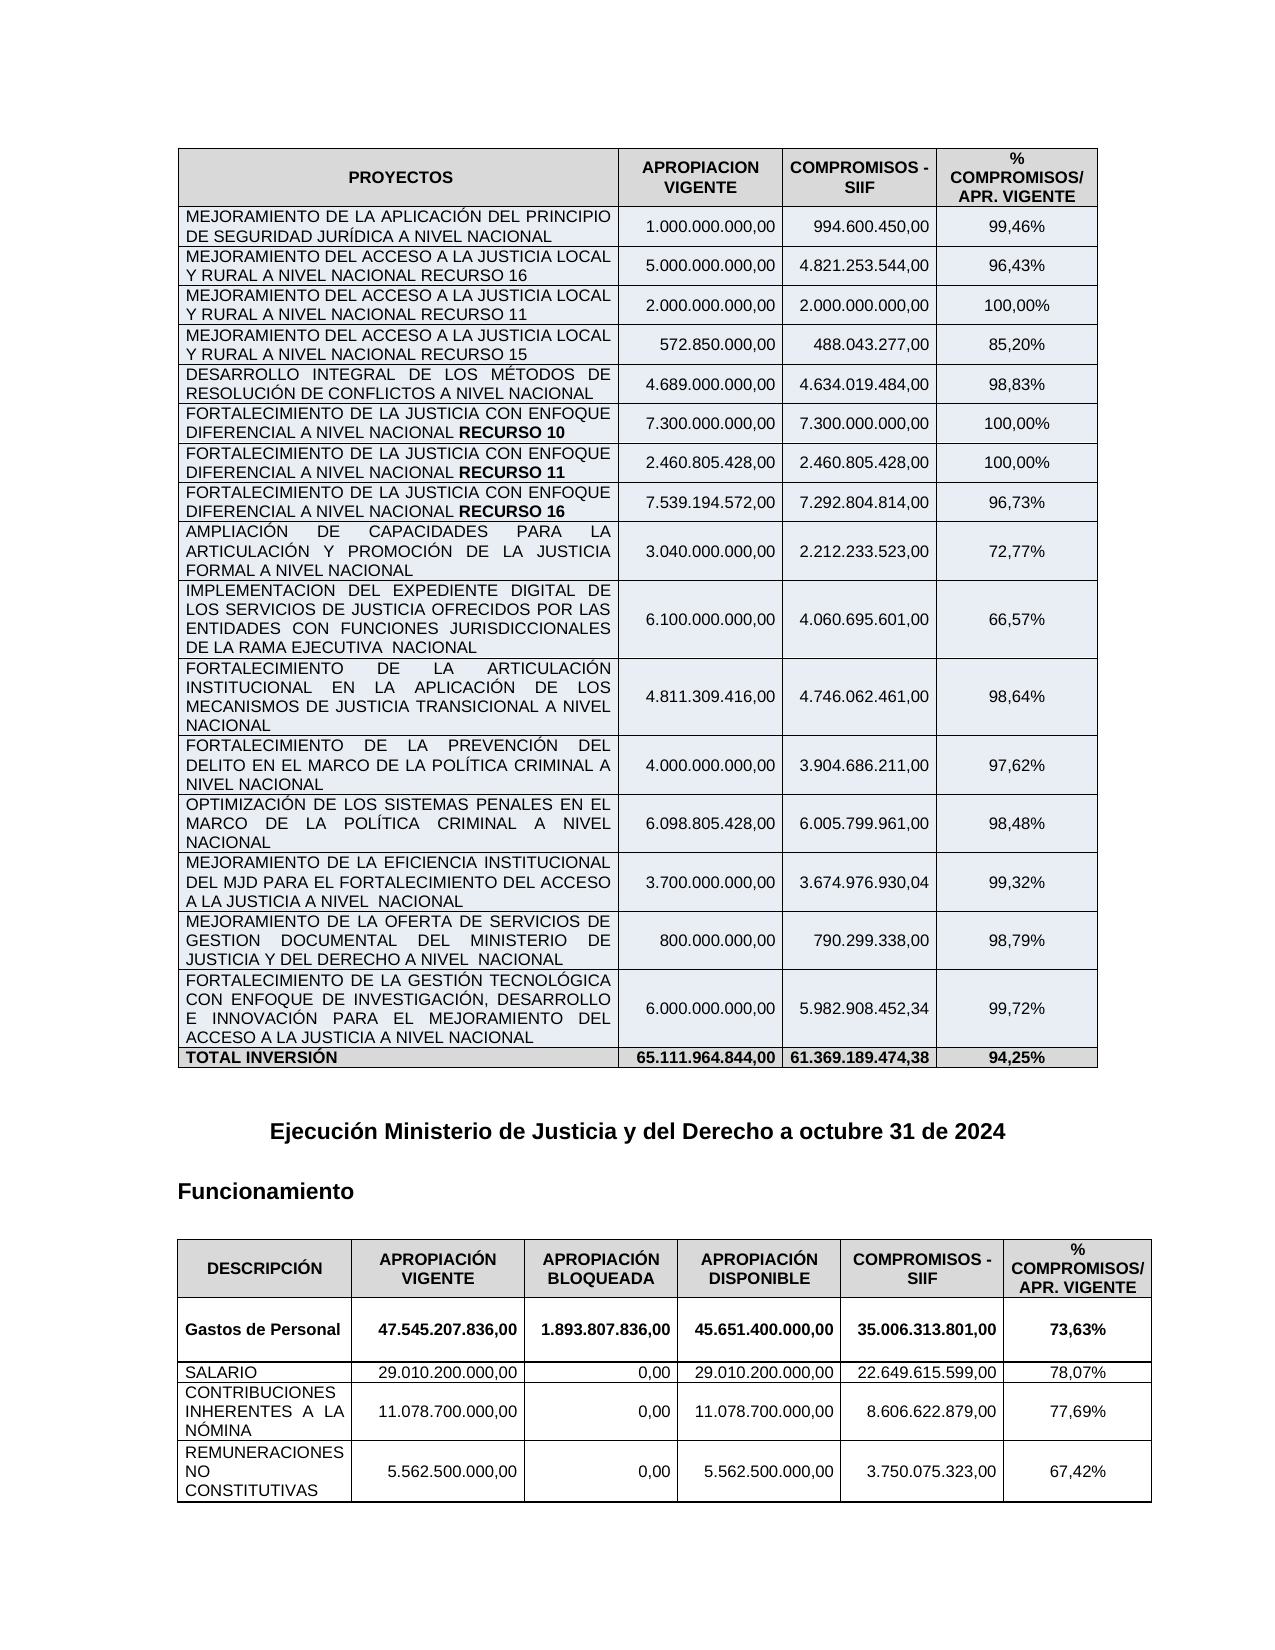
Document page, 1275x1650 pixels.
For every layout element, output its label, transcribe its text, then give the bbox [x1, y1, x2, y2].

table_cell 2.000.000.000,00 [783, 286, 936, 324]
table_cell 99,72% [937, 970, 1097, 1047]
table_cell 61.369.189.474,38 [783, 1048, 936, 1067]
table_cell 6.098.805.428,00 [619, 795, 782, 852]
table_cell 6.005.799.961,00 [783, 795, 936, 852]
table_cell 6.100.000.000,00 [619, 581, 782, 657]
table_cell DESARROLLO INTEGRAL DE LOS MÉTODOS DE RESOLUCIÓN DE CONFLICTOS A NIVEL NACIONAL [179, 365, 618, 403]
table_header APROPIACIÓN VIGENTE [352, 1240, 524, 1297]
table_cell 5.562.500.000,00 [352, 1441, 524, 1501]
table_cell 2.000.000.000,00 [619, 286, 782, 324]
table_cell 94,25% [937, 1048, 1097, 1067]
table_cell 994.600.450,00 [783, 207, 936, 246]
table_cell 0,00 [525, 1441, 677, 1501]
table_cell 7.292.804.814,00 [783, 483, 936, 521]
table_cell MEJORAMIENTO DEL ACCESO A LA JUSTICIA LOCAL Y RURAL A NIVEL NACIONAL RECURSO 15 [179, 325, 618, 364]
table_header COMPROMISOS -SIIF [841, 1240, 1003, 1297]
table_cell 77,69% [1004, 1383, 1151, 1440]
table_cell 29.010.200.000,00 [678, 1363, 840, 1382]
table_cell 5.982.908.452,34 [783, 970, 936, 1047]
table_cell 4.000.000.000,00 [619, 736, 782, 794]
table_cell 78,07% [1004, 1363, 1151, 1382]
text Ejecución Ministerio de Justicia y del Derecho a octubre 31 de 2024 [177, 1118, 1098, 1144]
table_cell SALARIO [178, 1363, 351, 1382]
table_cell AMPLIACIÓN DE CAPACIDADES PARA LA ARTICULACIÓN Y PROMOCIÓN DE LA JUSTICIA FORMAL A NIVEL NACIONAL [179, 522, 618, 580]
table_cell 1.000.000.000,00 [619, 207, 782, 246]
table_cell 29.010.200.000,00 [352, 1363, 524, 1382]
table_cell 22.649.615.599,00 [841, 1363, 1003, 1382]
table_cell 4.746.062.461,00 [783, 659, 936, 735]
table_cell 47.545.207.836,00 [352, 1298, 524, 1361]
table_cell 572.850.000,00 [619, 325, 782, 364]
table_cell 3.904.686.211,00 [783, 736, 936, 794]
table_cell 72,77% [937, 522, 1097, 580]
table_header % COMPROMISOS/ APR. VIGENTE [937, 149, 1097, 206]
table_cell MEJORAMIENTO DE LA OFERTA DE SERVICIOS DE GESTION DOCUMENTAL DEL MINISTERIO DE JUSTICIA Y DEL DERECHO A NIVEL NACIONAL [179, 912, 618, 969]
table_cell FORTALECIMIENTO DE LA GESTIÓN TECNOLÓGICA CON ENFOQUE DE INVESTIGACIÓN, DESARROLLO E INNOVACIÓN PARA EL MEJORAMIENTO DEL ACCESO A LA JUSTICIA A NIVEL NACIONAL [179, 970, 618, 1047]
table_cell CONTRIBUCIONES INHERENTES A LA NÓMINA [178, 1383, 351, 1440]
table_cell 7.539.194.572,00 [619, 483, 782, 521]
table_cell FORTALECIMIENTO DE LA PREVENCIÓN DEL DELITO EN EL MARCO DE LA POLÍTICA CRIMINAL A NIVEL NACIONAL [179, 736, 618, 794]
table_cell FORTALECIMIENTO DE LA ARTICULACIÓN INSTITUCIONAL EN LA APLICACIÓN DE LOS MECANISMOS DE JUSTICIA TRANSICIONAL A NIVEL NACIONAL [179, 659, 618, 735]
table_cell 488.043.277,00 [783, 325, 936, 364]
table_cell 35.006.313.801,00 [841, 1298, 1003, 1361]
table_cell TOTAL INVERSIÓN [179, 1048, 618, 1067]
table_cell OPTIMIZACIÓN DE LOS SISTEMAS PENALES EN EL MARCO DE LA POLÍTICA CRIMINAL A NIVEL NACIONAL [179, 795, 618, 852]
table_cell 3.700.000.000,00 [619, 853, 782, 911]
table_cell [178, 1441, 351, 1501]
table_cell 97,62% [937, 736, 1097, 794]
table_cell 99,46% [937, 207, 1097, 246]
table_cell FORTALECIMIENTO DE LA JUSTICIA CON ENFOQUE DIFERENCIAL A NIVEL NACIONAL RECURSO 11 [179, 444, 618, 482]
table_cell 2.212.233.523,00 [783, 522, 936, 580]
table_cell 5.000.000.000,00 [619, 247, 782, 285]
table_cell 99,32% [937, 853, 1097, 911]
table_header % COMPROMISOS/ APR. VIGENTE [1004, 1240, 1151, 1297]
table_header APROPIACIÓN BLOQUEADA [525, 1240, 677, 1297]
table_cell MEJORAMIENTO DEL ACCESO A LA JUSTICIA LOCAL Y RURAL A NIVEL NACIONAL RECURSO 11 [179, 286, 618, 324]
table_cell 800.000.000,00 [619, 912, 782, 969]
table_cell FORTALECIMIENTO DE LA JUSTICIA CON ENFOQUE DIFERENCIAL A NIVEL NACIONAL RECURSO 10 [179, 404, 618, 442]
table_cell 6.000.000.000,00 [619, 970, 782, 1047]
table_cell 4.821.253.544,00 [783, 247, 936, 285]
table_cell 4.060.695.601,00 [783, 581, 936, 657]
table_cell 11.078.700.000,00 [678, 1383, 840, 1440]
table_cell 96,43% [937, 247, 1097, 285]
table_header PROYECTOS [179, 149, 618, 206]
table_cell 2.460.805.428,00 [783, 444, 936, 482]
table_cell 3.674.976.930,04 [783, 853, 936, 911]
table_cell 7.300.000.000,00 [783, 404, 936, 442]
table_cell 0,00 [525, 1363, 677, 1382]
table_cell 790.299.338,00 [783, 912, 936, 969]
table_cell 5.562.500.000,00 [678, 1441, 840, 1501]
text Funcionamiento [177, 1178, 1098, 1205]
table_cell 45.651.400.000,00 [678, 1298, 840, 1361]
table_cell 98,83% [937, 365, 1097, 403]
table_header COMPROMISOS -SIIF [783, 149, 936, 206]
table_cell 73,63% [1004, 1298, 1151, 1361]
table_cell 65.111.964.844,00 [619, 1048, 782, 1067]
table_cell 8.606.622.879,00 [841, 1383, 1003, 1440]
table_cell MEJORAMIENTO DE LA APLICACIÓN DEL PRINCIPIO DE SEGURIDAD JURÍDICA A NIVEL NACIONAL [179, 207, 618, 246]
table_cell 11.078.700.000,00 [352, 1383, 524, 1440]
table_cell 98,48% [937, 795, 1097, 852]
table_cell 0,00 [525, 1383, 677, 1440]
table_cell 98,64% [937, 659, 1097, 735]
table_cell 3.750.075.323,00 [841, 1441, 1003, 1501]
table_cell 7.300.000.000,00 [619, 404, 782, 442]
table_cell Gastos de Personal [178, 1298, 351, 1361]
table_cell 67,42% [1004, 1441, 1151, 1501]
table_cell IMPLEMENTACION DEL EXPEDIENTE DIGITAL DE LOS SERVICIOS DE JUSTICIA OFRECIDOS POR LAS ENTIDADES CON FUNCIONES JURISDICCIONALES DE LA RAMA EJECUTIVA NACIONAL [179, 581, 618, 657]
table_cell 4.689.000.000,00 [619, 365, 782, 403]
table_cell 98,79% [937, 912, 1097, 969]
table_header APROPIACION VIGENTE [619, 149, 782, 206]
table_cell 100,00% [937, 444, 1097, 482]
table_header APROPIACIÓN DISPONIBLE [678, 1240, 840, 1297]
table_cell MEJORAMIENTO DE LA EFICIENCIA INSTITUCIONAL DEL MJD PARA EL FORTALECIMIENTO DEL ACCESO A LA JUSTICIA A NIVEL NACIONAL [179, 853, 618, 911]
table_cell 66,57% [937, 581, 1097, 657]
table_header DESCRIPCIÓN [178, 1240, 351, 1297]
table_cell FORTALECIMIENTO DE LA JUSTICIA CON ENFOQUE DIFERENCIAL A NIVEL NACIONAL RECURSO 16 [179, 483, 618, 521]
table_cell 4.811.309.416,00 [619, 659, 782, 735]
table_cell 100,00% [937, 286, 1097, 324]
table_cell 3.040.000.000,00 [619, 522, 782, 580]
table_cell 4.634.019.484,00 [783, 365, 936, 403]
table_cell 96,73% [937, 483, 1097, 521]
table_cell 2.460.805.428,00 [619, 444, 782, 482]
table_cell 100,00% [937, 404, 1097, 442]
table_cell 85,20% [937, 325, 1097, 364]
table_cell MEJORAMIENTO DEL ACCESO A LA JUSTICIA LOCAL Y RURAL A NIVEL NACIONAL RECURSO 16 [179, 247, 618, 285]
table_cell 1.893.807.836,00 [525, 1298, 677, 1361]
